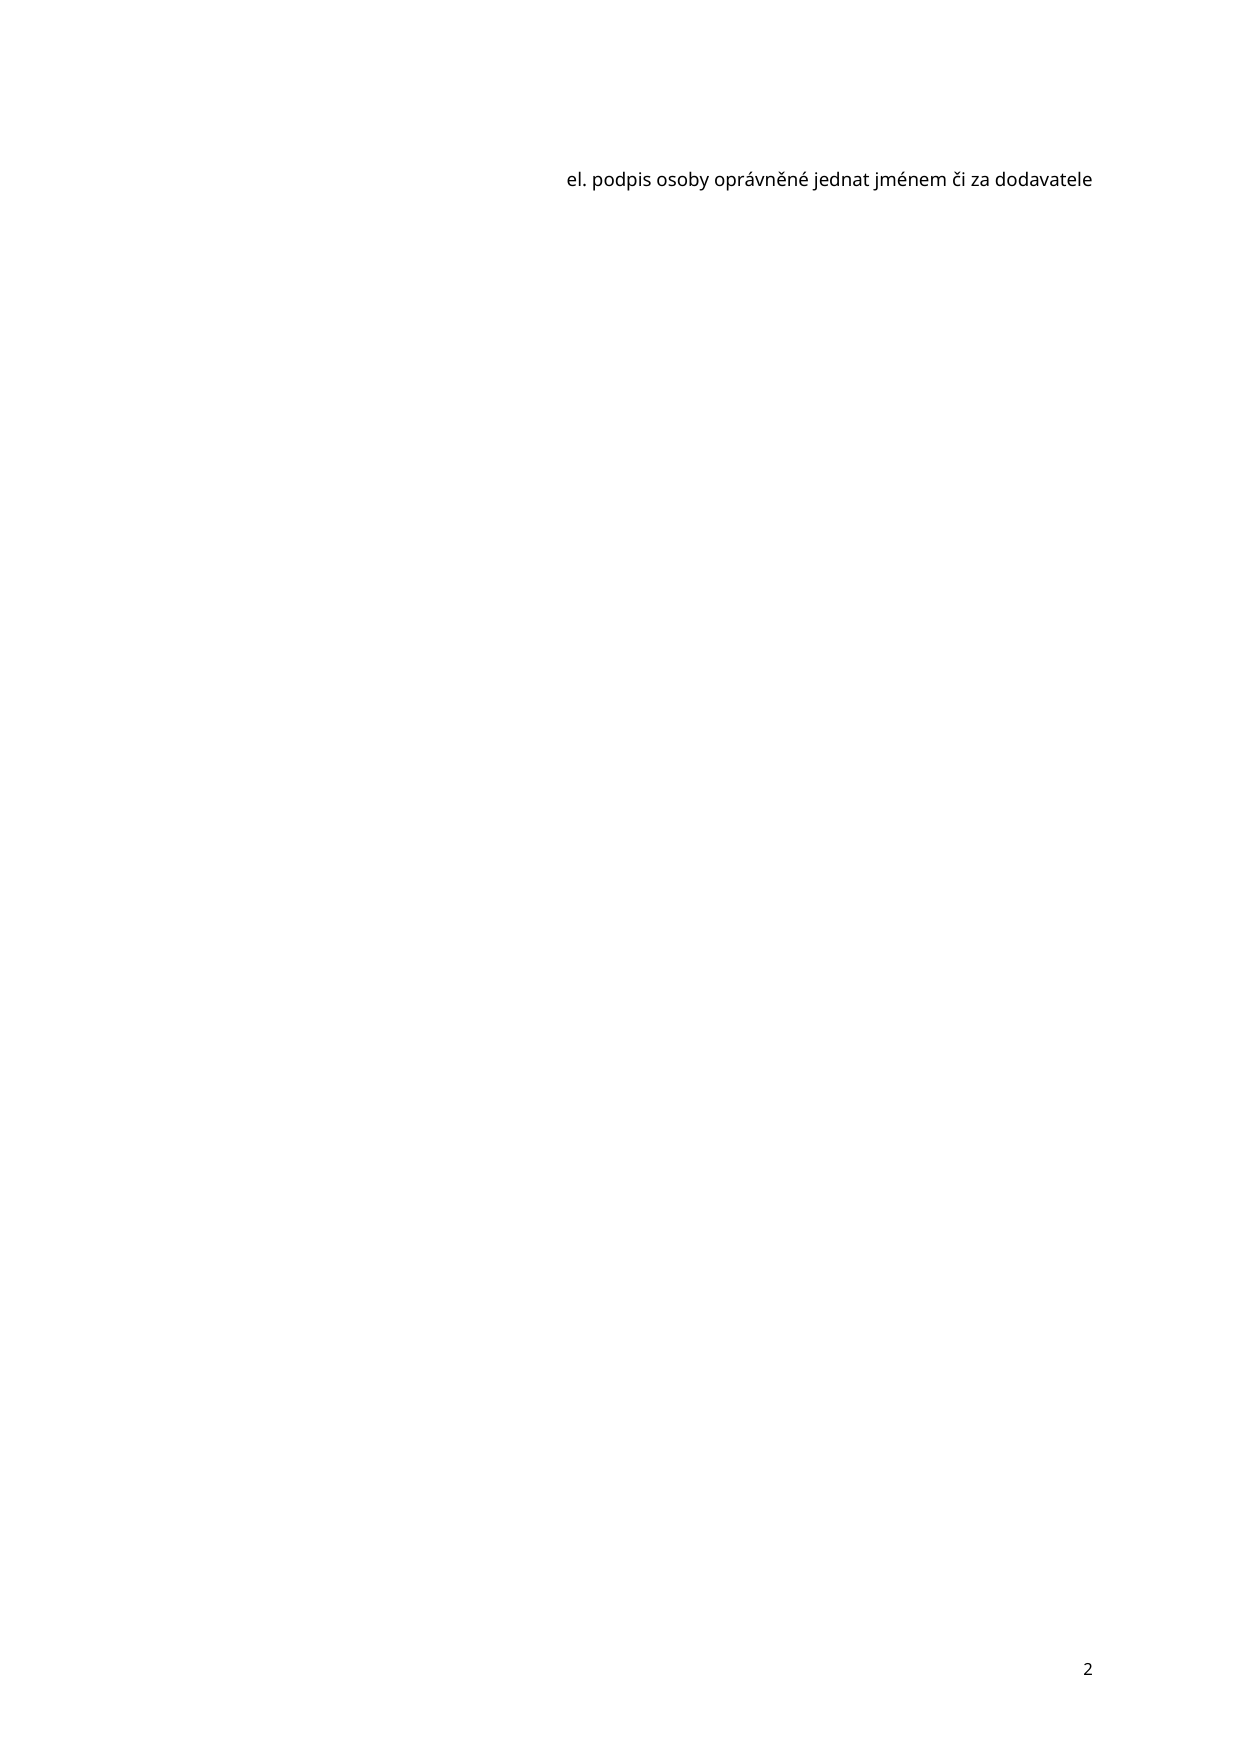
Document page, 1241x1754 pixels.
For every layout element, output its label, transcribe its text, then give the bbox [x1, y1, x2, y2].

text el. podpis osoby oprávněné jednat jménem či za dodavatele [148, 166, 1093, 191]
